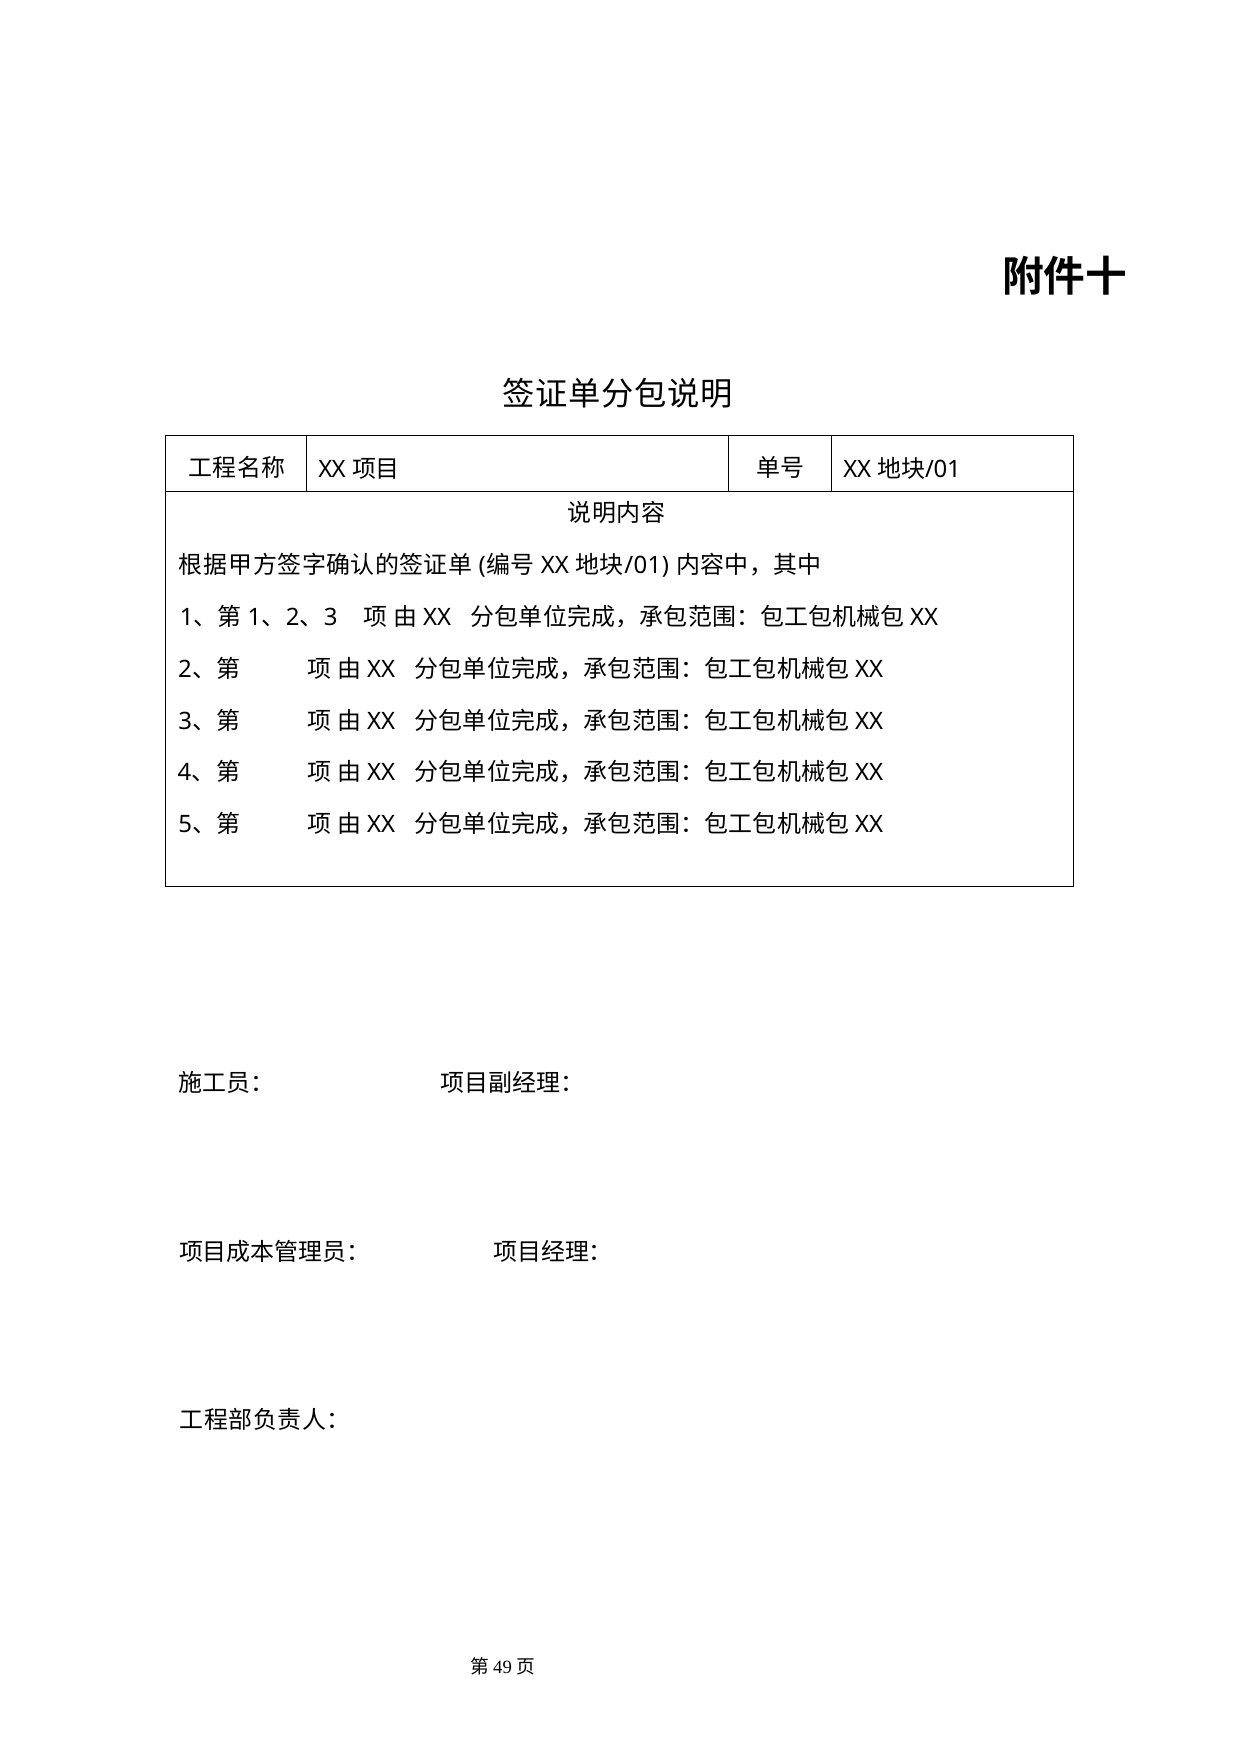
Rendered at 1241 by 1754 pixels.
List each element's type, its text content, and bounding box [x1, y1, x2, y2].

table_header XX 地块/01 [832, 436, 1073, 491]
table_cell 说明内容 根据甲方签字确认的签证单 (编号 XX 地块/01) 内容中，其中 1、第 1、2、3 项 由 XX 分包单位完成，承包范围：包工包机械包 XX 2、第 项 由 XX 分包单位完成，承包范围：包工包机械包 XX 3、第 项 由 XX 分包单位完成，承包范围：包工包机械包 XX 4、第 项 由 XX 分包单位完成，承包范围：包工包机械包 XX 5、第 项 由 XX 分包单位完成，承包范围：包工包机械包 XX [166, 492, 1073, 886]
text 施工员： 项目副经理： [179, 1065, 1075, 1098]
table_header 工程名称 [166, 436, 306, 491]
text 签证单分包说明 [502, 370, 1075, 414]
table_header 单号 [729, 436, 831, 491]
text 附件十 [165, 242, 1145, 303]
text 工程部负责人： [179, 1402, 1075, 1435]
table_header XX 项目 [307, 436, 728, 491]
text 项目成本管理员： 项目经理： [179, 1233, 1075, 1267]
